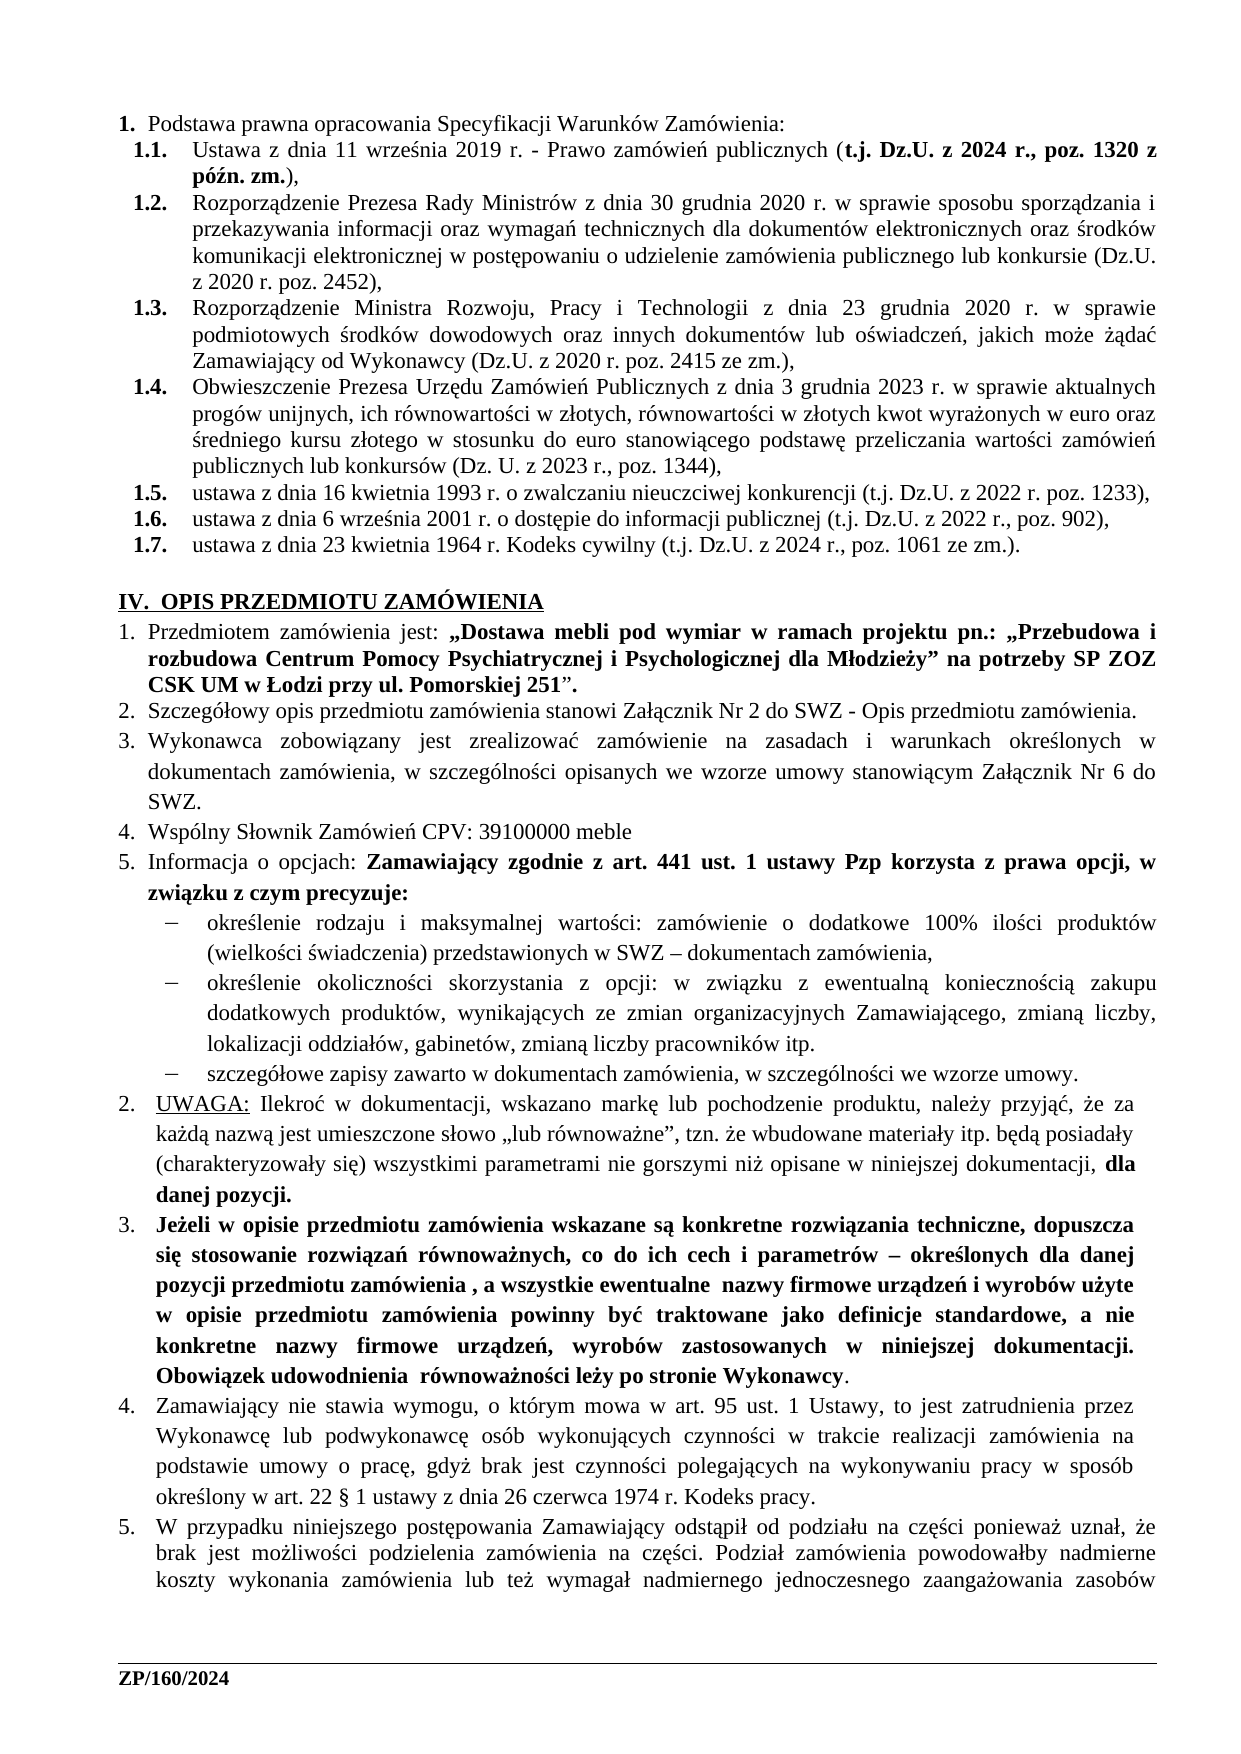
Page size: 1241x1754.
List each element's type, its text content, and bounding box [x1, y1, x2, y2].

list ustawa z dnia 16 kwietnia 1993 r. o zwalczaniu nieuczciwej konkurencji (t.j. Dz.U. z 2022 r. poz. 1233), [133, 479, 1157, 505]
list Informacja o opcjach: Zamawiający zgodnie z art. 441 ust. 1 ustawy Pzp korzysta z prawa opcji, w związku z czym precyzuje: [118, 848, 1157, 905]
list Przedmiotem zamówienia jest: „Dostawa mebli pod wymiar w ramach projektu pn.: „Przebudowa i rozbudowa Centrum Pomocy Psychiatrycznej i Psychologicznej dla Młodzieży” na potrzeby SP ZOZ CSK UM w Łodzi przy ul. Pomorskiej 251”. [118, 618, 1157, 697]
list Zamawiający nie stawia wymogu, o którym mowa w art. 95 ust. 1 Ustawy, to jest zatrudnienia przez Wykonawcę lub podwykonawcę osób wykonujących czynności w trakcie realizacji zamówienia na podstawie umowy o pracę, gdyż brak jest czynności polegających na wykonywaniu pracy w sposób określony w art. 22 § 1 ustawy z dnia 26 czerwca 1974 r. Kodeks pracy. [118, 1392, 1136, 1509]
list określenie okoliczności skorzystania z opcji: w związku z ewentualną koniecznością zakupu dodatkowych produktów, wynikających ze zmian organizacyjnych Zamawiającego, zmianą liczby, lokalizacji oddziałów, gabinetów, zmianą liczby pracowników itp. [162, 969, 1157, 1056]
list Podstawa prawna opracowania Specyfikacji Warunków Zamówienia: [118, 110, 1157, 136]
list Rozporządzenie Ministra Rozwoju, Pracy i Technologii z dnia 23 grudnia 2020 r. w sprawie podmiotowych środków dowodowych oraz innych dokumentów lub oświadczeń, jakich może żądać Zamawiający od Wykonawcy (Dz.U. z 2020 r. poz. 2415 ze zm.), [133, 294, 1157, 373]
list Jeżeli w opisie przedmiotu zamówienia wskazane są konkretne rozwiązania techniczne, dopuszcza się stosowanie rozwiązań równoważnych, co do ich cech i parametrów – określonych dla danej pozycji przedmiotu zamówienia , a wszystkie ewentualne nazwy firmowe urządzeń i wyrobów użyte w opisie przedmiotu zamówienia powinny być traktowane jako definicje standardowe, a nie konkretne nazwy firmowe urządzeń, wyrobów zastosowanych w niniejszej dokumentacji. Obowiązek udowodnienia równoważności leży po stronie Wykonawcy. [118, 1211, 1136, 1388]
list Szczegółowy opis przedmiotu zamówienia stanowi Załącznik Nr 2 do SWZ - Opis przedmiotu zamówienia. [118, 697, 1157, 724]
list UWAGA: Ilekroć w dokumentacji, wskazano markę lub pochodzenie produktu, należy przyjąć, że za każdą nazwą jest umieszczone słowo „lub równoważne”, tzn. że wbudowane materiały itp. będą posiadały (charakteryzowały się) wszystkimi parametrami nie gorszymi niż opisane w niniejszej dokumentacji, dla danej pozycji. [118, 1090, 1136, 1207]
list Wykonawca zobowiązany jest zrealizować zamówienie na zasadach i warunkach określonych w dokumentach zamówienia, w szczególności opisanych we wzorze umowy stanowiącym Załącznik Nr 6 do SWZ. [118, 728, 1157, 814]
list ustawa z dnia 23 kwietnia 1964 r. Kodeks cywilny (t.j. Dz.U. z 2024 r., poz. 1061 ze zm.). [133, 532, 1157, 558]
subtitle IV. OPIS PRZEDMIOTU ZAMÓWIENIA [118, 588, 1157, 614]
list Wspólny Słownik Zamówień CPV: 39100000 meble [118, 818, 1157, 844]
list Rozporządzenie Prezesa Rady Ministrów z dnia 30 grudnia 2020 r. w sprawie sposobu sporządzania i przekazywania informacji oraz wymagań technicznych dla dokumentów elektronicznych oraz środków komunikacji elektronicznej w postępowaniu o udzielenie zamówienia publicznego lub konkursie (Dz.U. z 2020 r. poz. 2452), [133, 189, 1157, 294]
list określenie rodzaju i maksymalnej wartości: zamówienie o dodatkowe 100% ilości produktów (wielkości świadczenia) przedstawionych w SWZ – dokumentach zamówienia, [162, 909, 1157, 965]
list szczegółowe zapisy zawarto w dokumentach zamówienia, w szczególności we wzorze umowy. [162, 1060, 1157, 1086]
list Ustawa z dnia 11 września 2019 r. - Prawo zamówień publicznych (t.j. Dz.U. z 2024 r., poz. 1320 z późn. zm.), [133, 136, 1157, 189]
list ustawa z dnia 6 września 2001 r. o dostępie do informacji publicznej (t.j. Dz.U. z 2022 r., poz. 902), [133, 505, 1157, 532]
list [118, 1513, 1157, 1592]
list Obwieszczenie Prezesa Urzędu Zamówień Publicznych z dnia 3 grudnia 2023 r. w sprawie aktualnych progów unijnych, ich równowartości w złotych, równowartości w złotych kwot wyrażonych w euro oraz średniego kursu złotego w stosunku do euro stanowiącego podstawę przeliczania wartości zamówień publicznych lub konkursów (Dz. U. z 2023 r., poz. 1344), [133, 373, 1157, 479]
